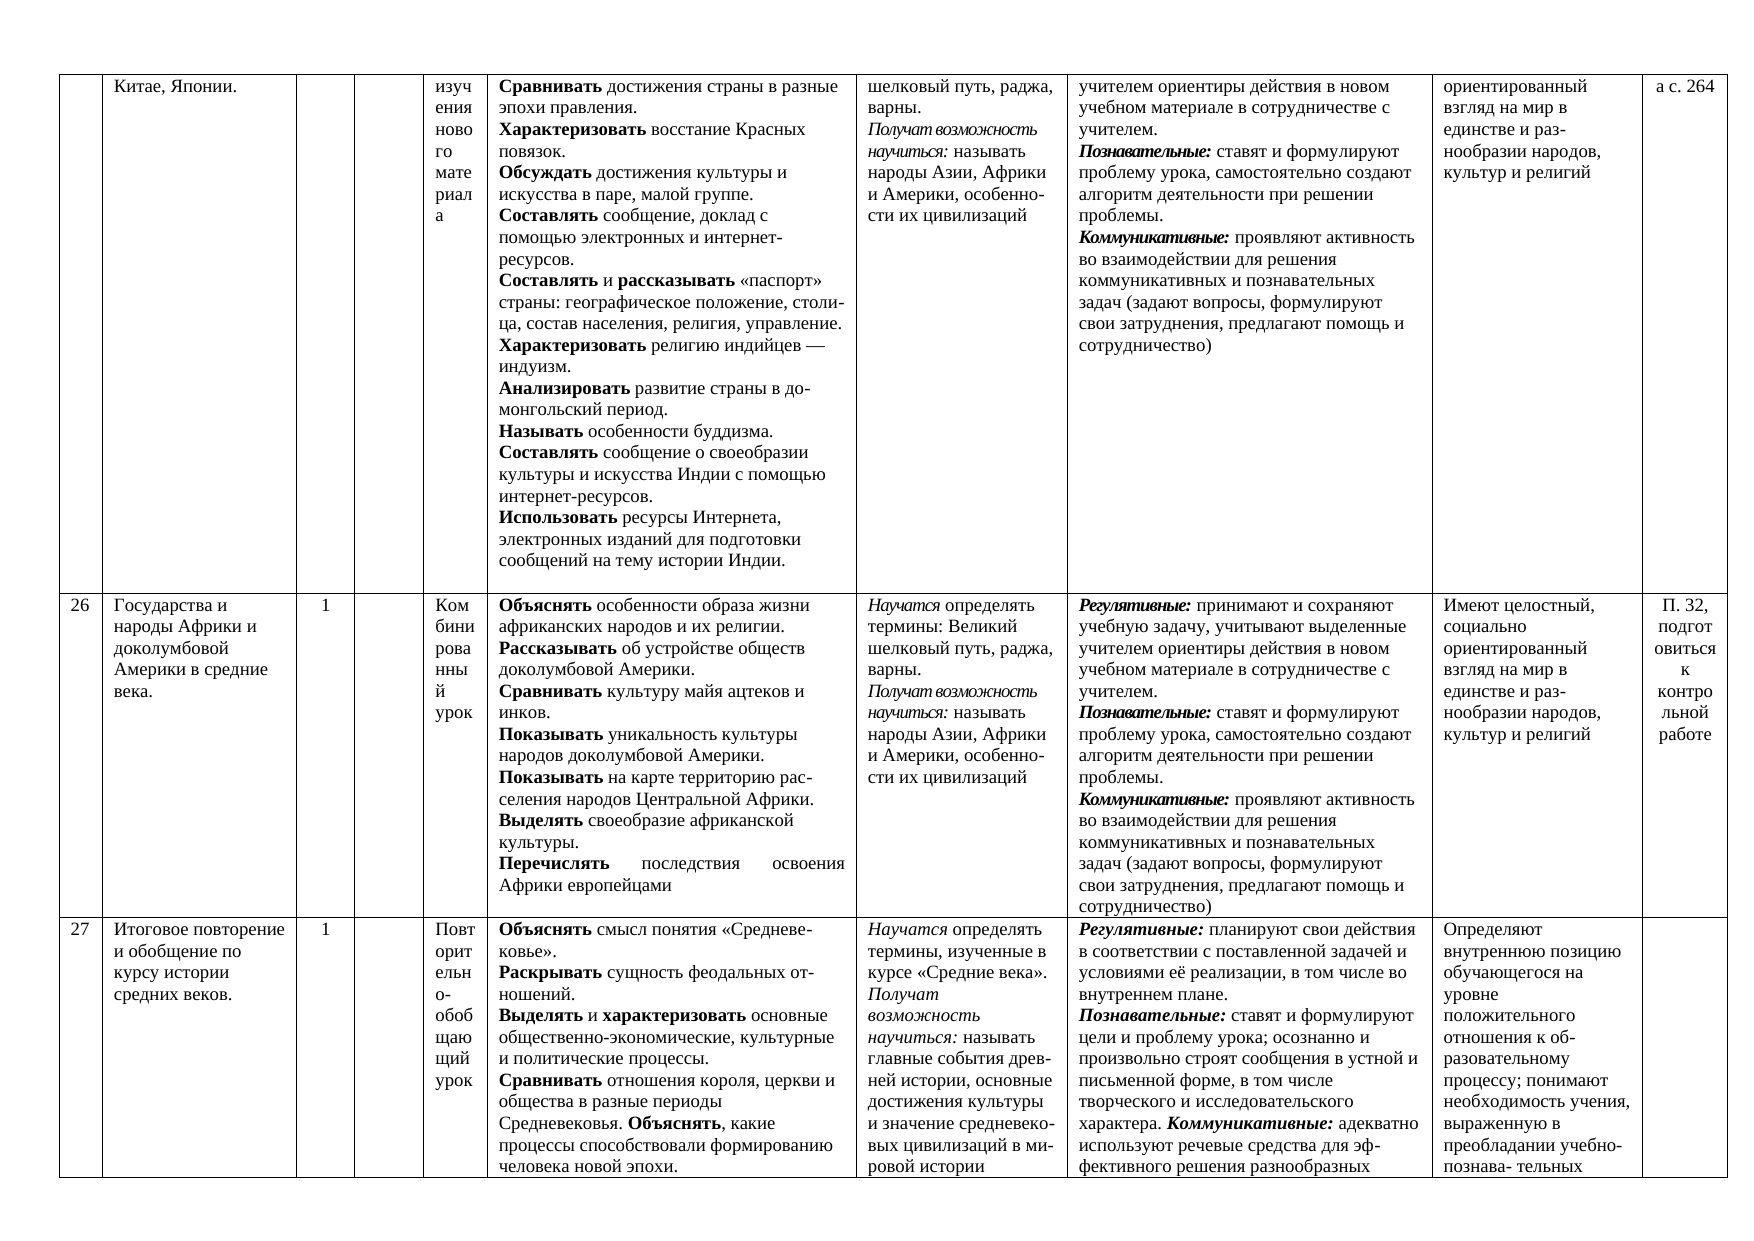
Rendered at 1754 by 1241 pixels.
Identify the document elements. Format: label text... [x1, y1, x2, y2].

table_cell Комбинированный урок [424, 594, 487, 917]
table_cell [424, 75, 487, 592]
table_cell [857, 918, 1067, 1177]
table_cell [103, 75, 296, 592]
table_cell 1 [297, 594, 354, 917]
table_cell Объяснять особенности образа жизни африканских народов и их религии. Рассказывать об устройстве обществ доколумбовой Америки. Сравнивать культуру майя ацтеков и инков. Показывать уникальность культуры народов доколумбовой Америки. Показывать на карте территорию расселения народов Центральной Африки. Выделять своеобразие африканской культуры. Перечислять последствия освоения Африки европейцами [488, 594, 856, 917]
table_cell [355, 594, 423, 917]
table_cell [355, 918, 423, 1177]
table_cell Государства и народы Африки и доколумбовой Америки в средние века. [103, 594, 296, 917]
table_cell [1643, 918, 1727, 1177]
table_cell 25 [60, 75, 102, 592]
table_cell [1643, 75, 1727, 592]
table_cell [488, 918, 856, 1177]
table_cell [355, 75, 423, 592]
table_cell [488, 75, 856, 592]
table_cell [103, 918, 296, 1177]
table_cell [1068, 75, 1432, 592]
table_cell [857, 75, 1067, 592]
table_cell Имеют целостный, социально ориентированный взгляд на мир в единстве и разнообразии народов, культур и религий [1433, 594, 1642, 917]
table_cell 1 [297, 918, 354, 1177]
table_cell 27 [60, 918, 102, 1177]
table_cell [1433, 75, 1642, 592]
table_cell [1068, 918, 1432, 1177]
table_cell 26 [60, 594, 102, 917]
table_cell П. 32, подготовиться к контрольной работе [1643, 594, 1727, 917]
table_cell 1 [297, 75, 354, 592]
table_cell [1433, 918, 1642, 1177]
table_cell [424, 918, 487, 1177]
